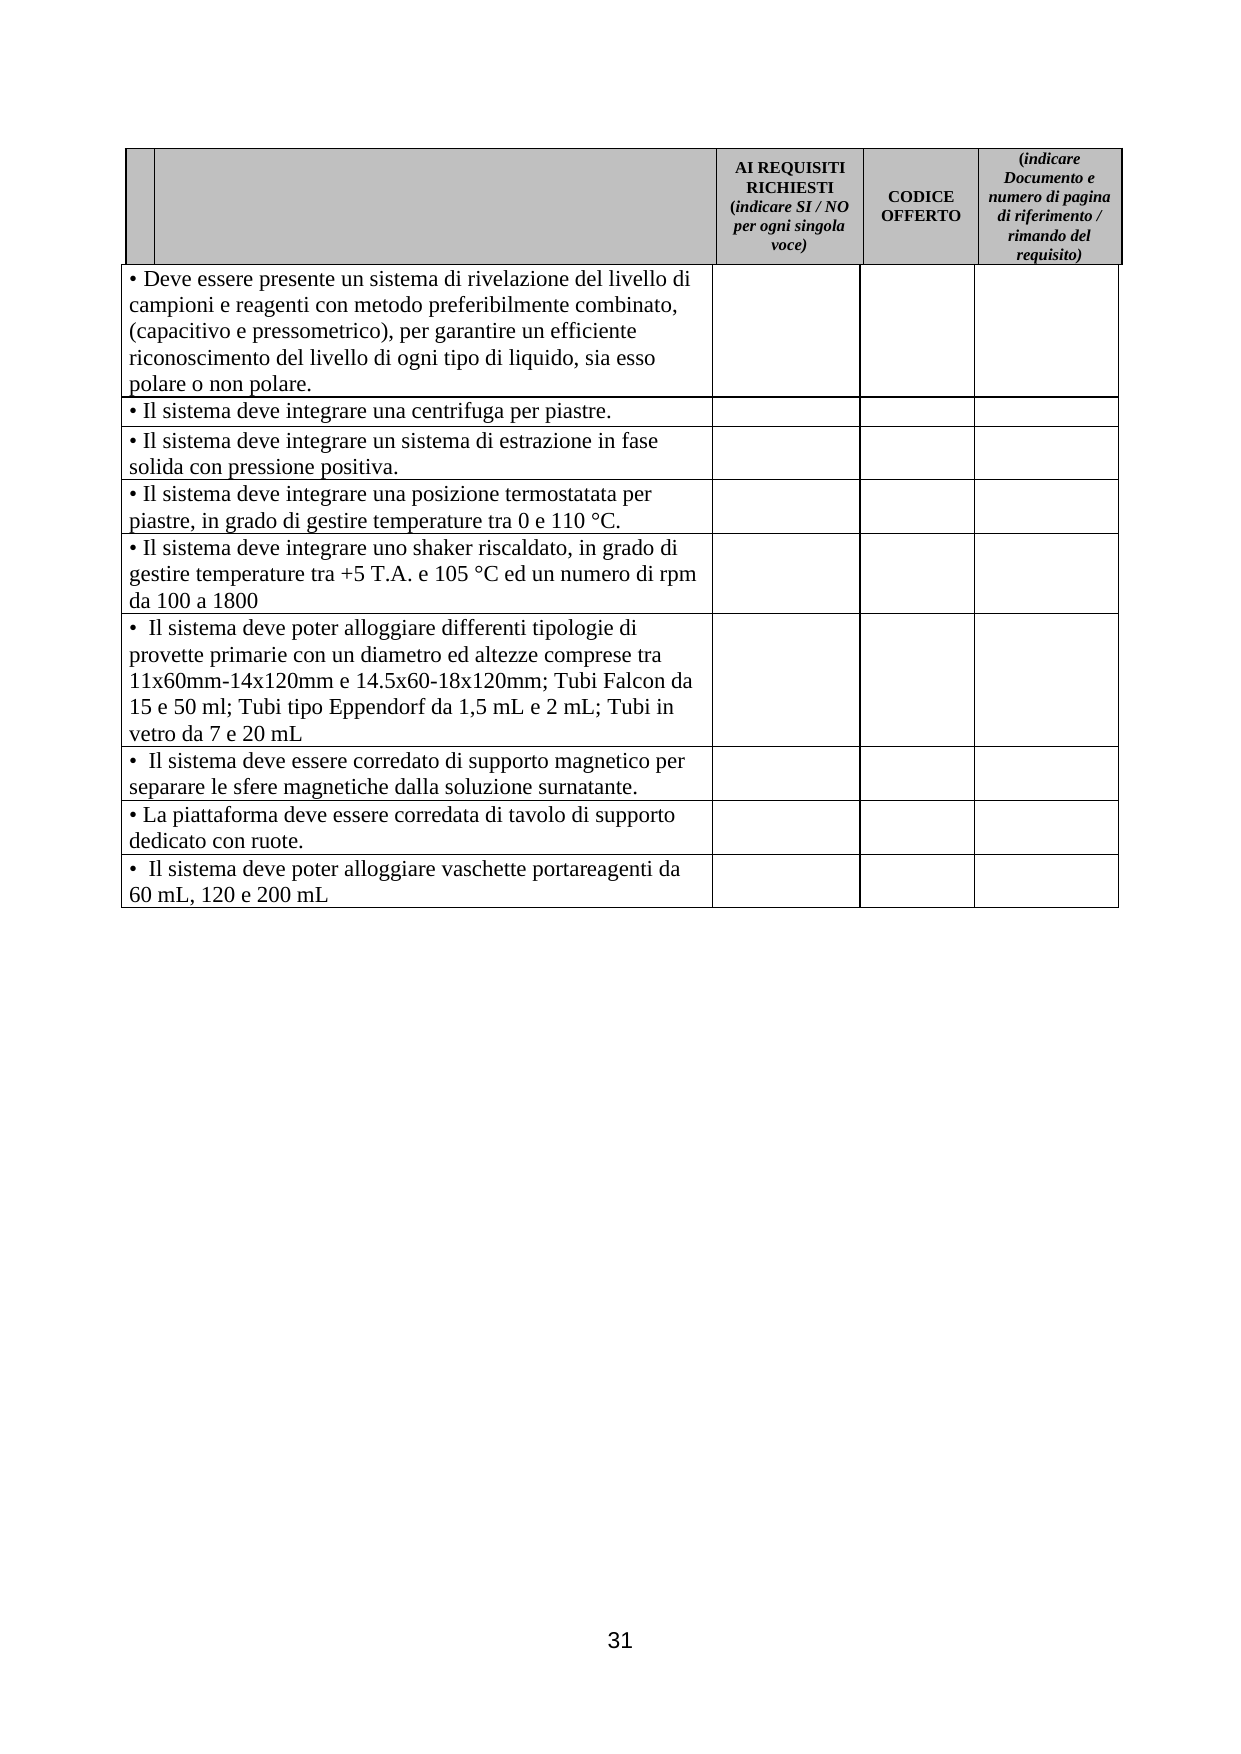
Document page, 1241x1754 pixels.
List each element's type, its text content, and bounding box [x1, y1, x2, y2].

table_cell • Il sistema deve integrare uno shaker riscaldato, in grado di gestire temperature tra +5 T.A. e 105 °C ed un numero di rpm da 100 a 1800 [122, 534, 712, 613]
table_cell • Deve essere presente un sistema di rivelazione del livello di campioni e reagenti con metodo preferibilmente combinato, (capacitivo e pressometrico), per garantire un efficiente riconoscimento del livello di ogni tipo di liquido, sia esso polare o non polare. [122, 265, 712, 396]
table_cell [713, 855, 859, 907]
table_cell [861, 747, 974, 800]
table_cell • Il sistema deve integrare una posizione termostatata per piastre, in grado di gestire temperature tra 0 e 110 °C. [122, 480, 712, 533]
table_cell [713, 427, 859, 479]
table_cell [717, 149, 863, 264]
table_cell • Il sistema deve poter alloggiare differenti tipologie di provette primarie con un diametro ed altezze comprese tra 11x60mm-14x120mm e 14.5x60-18x120mm; Tubi Falcon da 15 e 50 ml; Tubi tipo Eppendorf da 1,5 mL e 2 mL; Tubi in vetro da 7 e 20 mL [122, 614, 712, 746]
table_cell [861, 614, 974, 746]
table_cell [713, 801, 859, 853]
table_cell [861, 801, 974, 853]
table_cell [975, 480, 1118, 533]
table_cell [975, 614, 1118, 746]
table_cell DESCRIZIONE [155, 149, 716, 264]
table_cell [975, 801, 1118, 853]
table_cell [975, 855, 1118, 907]
table_cell [861, 855, 974, 907]
table_cell • La piattaforma deve essere corredata di tavolo di supporto dedicato con ruote. [122, 801, 712, 853]
table_cell [861, 480, 974, 533]
table_cell [975, 265, 1118, 396]
table_cell [861, 398, 974, 426]
table_cell • Il sistema deve essere corredato di supporto magnetico per separare le sfere magnetiche dalla soluzione surnatante. [122, 747, 712, 800]
table_cell [975, 747, 1118, 800]
table_cell [713, 398, 859, 426]
table_cell [861, 427, 974, 479]
table_cell • Il sistema deve integrare una centrifuga per piastre. [122, 398, 712, 426]
table_cell [713, 534, 859, 613]
table_cell • Il sistema deve integrare un sistema di estrazione in fase solida con pressione positiva. [122, 427, 712, 479]
table_cell • Il sistema deve poter alloggiare vaschette portareagenti da 60 mL, 120 e 200 mL [122, 855, 712, 907]
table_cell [864, 149, 978, 264]
table_cell [861, 265, 974, 396]
table_cell [713, 614, 859, 746]
table_cell [975, 427, 1118, 479]
table_cell [975, 534, 1118, 613]
table_cell [975, 398, 1118, 426]
table_cell [713, 265, 859, 396]
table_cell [979, 149, 1121, 264]
table_cell [713, 747, 859, 800]
table_cell [713, 480, 859, 533]
table_cell [861, 534, 974, 613]
table_cell [127, 149, 154, 264]
